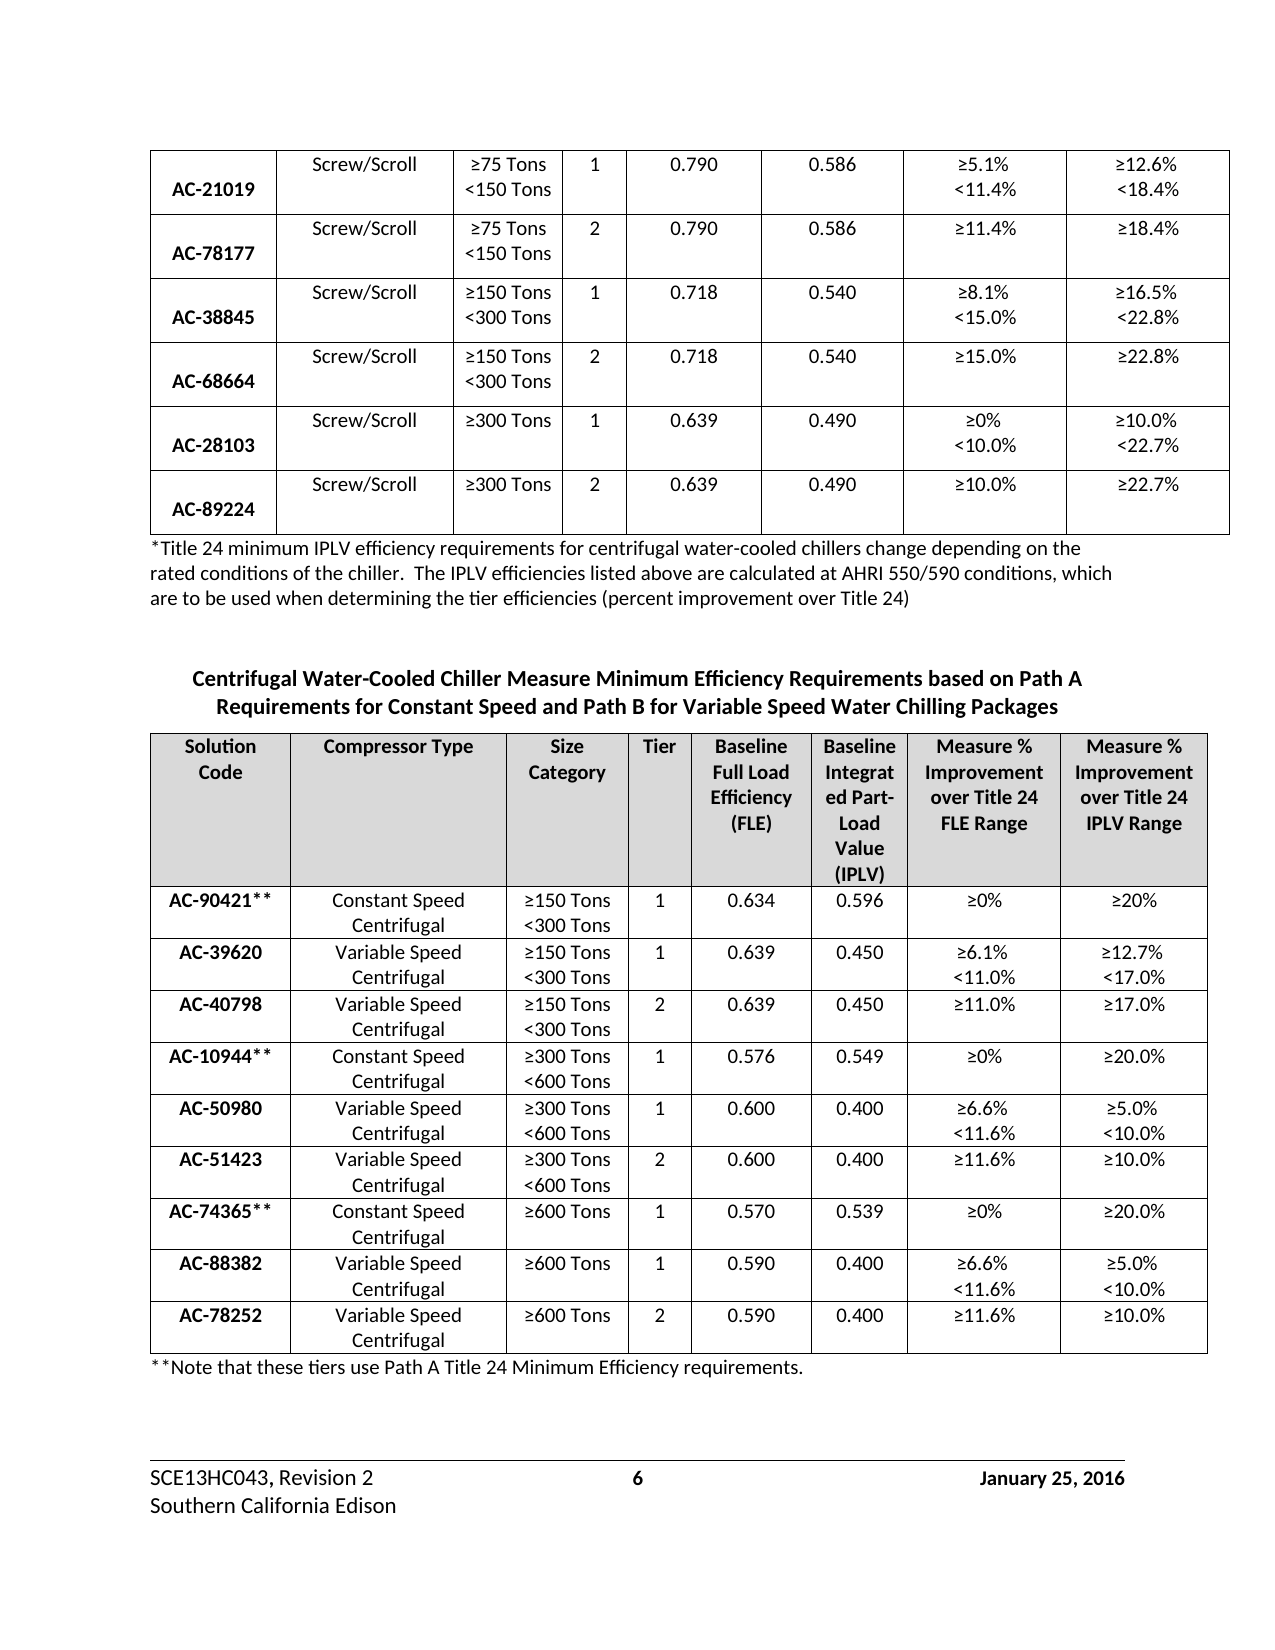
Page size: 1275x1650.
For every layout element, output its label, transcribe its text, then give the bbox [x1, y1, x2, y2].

table_cell 0.450 [812, 991, 907, 1042]
table_cell AC-51423 [151, 1147, 290, 1197]
table_cell ≥0% [908, 1199, 1060, 1249]
table_cell AC-88382 [151, 1250, 290, 1301]
table_cell 0.539 [812, 1199, 907, 1249]
table_cell 0.549 [812, 1043, 907, 1094]
table_cell 0.400 [812, 1095, 907, 1146]
table_cell 0.590 [692, 1302, 811, 1353]
table_cell 1 [563, 151, 626, 214]
text Centrifugal Water-Cooled Chiller Measure Minimum Efficiency Requirements based on Path A Requirements for Constant Speed and Path B for Variable Speed Water Chilling Packages [150, 664, 1125, 720]
table_cell ≥75 Tons <150 Tons [454, 215, 562, 278]
table_cell 0.586 [762, 151, 903, 214]
table_cell ≥600 Tons [507, 1199, 628, 1249]
table_cell ≥150 Tons <300 Tons [507, 991, 628, 1042]
table_cell 0.590 [692, 1250, 811, 1301]
table_cell ≥6.1% <11.0% [908, 939, 1060, 990]
table_cell ≥11.6% [908, 1147, 1060, 1197]
table_cell AC-39620 [151, 939, 290, 990]
table_cell AC-40798 [151, 991, 290, 1042]
table_cell ≥150 Tons <300 Tons [507, 887, 628, 938]
table_cell 0.490 [762, 471, 903, 534]
table_cell 0.586 [762, 215, 903, 278]
table_cell Constant Speed Centrifugal [291, 1043, 506, 1094]
table_cell AC-21019 [151, 151, 276, 214]
table_cell ≥10.0% [1061, 1302, 1207, 1353]
table_header Solution Code [151, 734, 290, 886]
table_cell ≥150 Tons <300 Tons [507, 939, 628, 990]
table_cell ≥12.6% <18.4% [1067, 151, 1229, 214]
table_cell Screw/Scroll [277, 151, 453, 214]
table_cell ≥11.0% [908, 991, 1060, 1042]
table_cell 1 [629, 1043, 691, 1094]
table_cell Variable Speed Centrifugal [291, 1250, 506, 1301]
table_cell 0.600 [692, 1095, 811, 1146]
table_cell Screw/Scroll [277, 407, 453, 470]
table_cell ≥300 Tons <600 Tons [507, 1043, 628, 1094]
table_cell 2 [629, 1302, 691, 1353]
table_header Size Category [507, 734, 628, 886]
table_cell AC-78177 [151, 215, 276, 278]
table_cell ≥22.7% [1067, 471, 1229, 534]
table_cell ≥22.8% [1067, 343, 1229, 406]
table_cell Screw/Scroll [277, 343, 453, 406]
table_cell Screw/Scroll [277, 279, 453, 342]
table_cell ≥20.0% [1061, 1043, 1207, 1094]
table_cell AC-78252 [151, 1302, 290, 1353]
table_cell Screw/Scroll [277, 471, 453, 534]
table_cell ≥8.1% <15.0% [904, 279, 1066, 342]
table_cell ≥600 Tons [507, 1250, 628, 1301]
table_cell ≥0% <10.0% [904, 407, 1066, 470]
table_header Baseline Integrated Part-Load Value (IPLV) [812, 734, 907, 886]
table_cell 0.600 [692, 1147, 811, 1197]
table_header Baseline Full Load Efficiency (FLE) [692, 734, 811, 886]
table_cell ≥17.0% [1061, 991, 1207, 1042]
table_cell ≥150 Tons <300 Tons [454, 343, 562, 406]
table_header Measure % Improvement over Title 24 IPLV Range [1061, 734, 1207, 886]
table_cell AC-50980 [151, 1095, 290, 1146]
table_cell 1 [629, 1095, 691, 1146]
table_cell 0.639 [692, 939, 811, 990]
table_cell Variable Speed Centrifugal [291, 939, 506, 990]
table_cell ≥150 Tons <300 Tons [454, 279, 562, 342]
table_cell AC-68664 [151, 343, 276, 406]
table_cell ≥16.5% <22.8% [1067, 279, 1229, 342]
table_header Tier [629, 734, 691, 886]
table_cell AC-90421** [151, 887, 290, 938]
table_header Compressor Type [291, 734, 506, 886]
table_cell ≥11.6% [908, 1302, 1060, 1353]
table_cell 2 [563, 343, 626, 406]
text **Note that these tiers use Path A Title 24 Minimum Efficiency requirements. [150, 1354, 1125, 1379]
table_cell 2 [629, 991, 691, 1042]
table_cell 0.400 [812, 1302, 907, 1353]
table_cell 0.634 [692, 887, 811, 938]
table_cell ≥5.0% <10.0% [1061, 1095, 1207, 1146]
table_cell ≥300 Tons [454, 407, 562, 470]
table_cell ≥12.7% <17.0% [1061, 939, 1207, 990]
table_cell 0.596 [812, 887, 907, 938]
table_cell ≥6.6% <11.6% [908, 1250, 1060, 1301]
table_cell 1 [629, 939, 691, 990]
table_cell 2 [563, 471, 626, 534]
table_cell ≥18.4% [1067, 215, 1229, 278]
table_cell 1 [563, 407, 626, 470]
table_cell ≥10.0% [1061, 1147, 1207, 1197]
table_cell ≥15.0% [904, 343, 1066, 406]
table_cell ≥0% [908, 1043, 1060, 1094]
table_cell AC-89224 [151, 471, 276, 534]
table_cell 1 [629, 887, 691, 938]
table_cell ≥75 Tons <150 Tons [454, 151, 562, 214]
table_cell 1 [629, 1250, 691, 1301]
table_cell 1 [629, 1199, 691, 1249]
table_cell 1 [563, 279, 626, 342]
table_cell 0.540 [762, 279, 903, 342]
table_cell ≥300 Tons <600 Tons [507, 1095, 628, 1146]
table_cell 0.400 [812, 1147, 907, 1197]
table_cell 0.718 [627, 343, 761, 406]
table_cell 2 [563, 215, 626, 278]
table_cell AC-28103 [151, 407, 276, 470]
table_cell Variable Speed Centrifugal [291, 1095, 506, 1146]
table_cell AC-38845 [151, 279, 276, 342]
table_cell ≥6.6% <11.6% [908, 1095, 1060, 1146]
table_cell 0.490 [762, 407, 903, 470]
table_cell 0.790 [627, 215, 761, 278]
table_cell ≥600 Tons [507, 1302, 628, 1353]
table_cell ≥10.0% <22.7% [1067, 407, 1229, 470]
table_cell Screw/Scroll [277, 215, 453, 278]
table_cell ≥5.0% <10.0% [1061, 1250, 1207, 1301]
table_cell ≥300 Tons [454, 471, 562, 534]
table_cell Constant Speed Centrifugal [291, 1199, 506, 1249]
table_cell ≥10.0% [904, 471, 1066, 534]
table_cell ≥11.4% [904, 215, 1066, 278]
table_cell 0.718 [627, 279, 761, 342]
table_cell 0.450 [812, 939, 907, 990]
table_cell 0.639 [627, 407, 761, 470]
table_header Measure % Improvement over Title 24 FLE Range [908, 734, 1060, 886]
table_cell 0.639 [692, 991, 811, 1042]
table_cell 2 [629, 1147, 691, 1197]
table_cell ≥20% [1061, 887, 1207, 938]
table_cell 0.576 [692, 1043, 811, 1094]
text *Title 24 minimum IPLV efficiency requirements for centrifugal water-cooled chillers change depending on the rated conditions of the chiller. The IPLV efficiencies listed above are calculated at AHRI 550/590 conditions, which are to be used when determining the tier efficiencies (percent improvement over Title 24) [150, 535, 1125, 611]
table_cell AC-10944** [151, 1043, 290, 1094]
table_cell 0.639 [627, 471, 761, 534]
table_cell 0.540 [762, 343, 903, 406]
table_cell 0.570 [692, 1199, 811, 1249]
table_cell ≥0% [908, 887, 1060, 938]
table_cell Constant Speed Centrifugal [291, 887, 506, 938]
table_cell 0.790 [627, 151, 761, 214]
table_cell Variable Speed Centrifugal [291, 991, 506, 1042]
table_cell ≥5.1% <11.4% [904, 151, 1066, 214]
table_cell 0.400 [812, 1250, 907, 1301]
table_cell ≥20.0% [1061, 1199, 1207, 1249]
table_cell AC-74365** [151, 1199, 290, 1249]
table_cell Variable Speed Centrifugal [291, 1302, 506, 1353]
table_cell ≥300 Tons <600 Tons [507, 1147, 628, 1197]
table_cell Variable Speed Centrifugal [291, 1147, 506, 1197]
